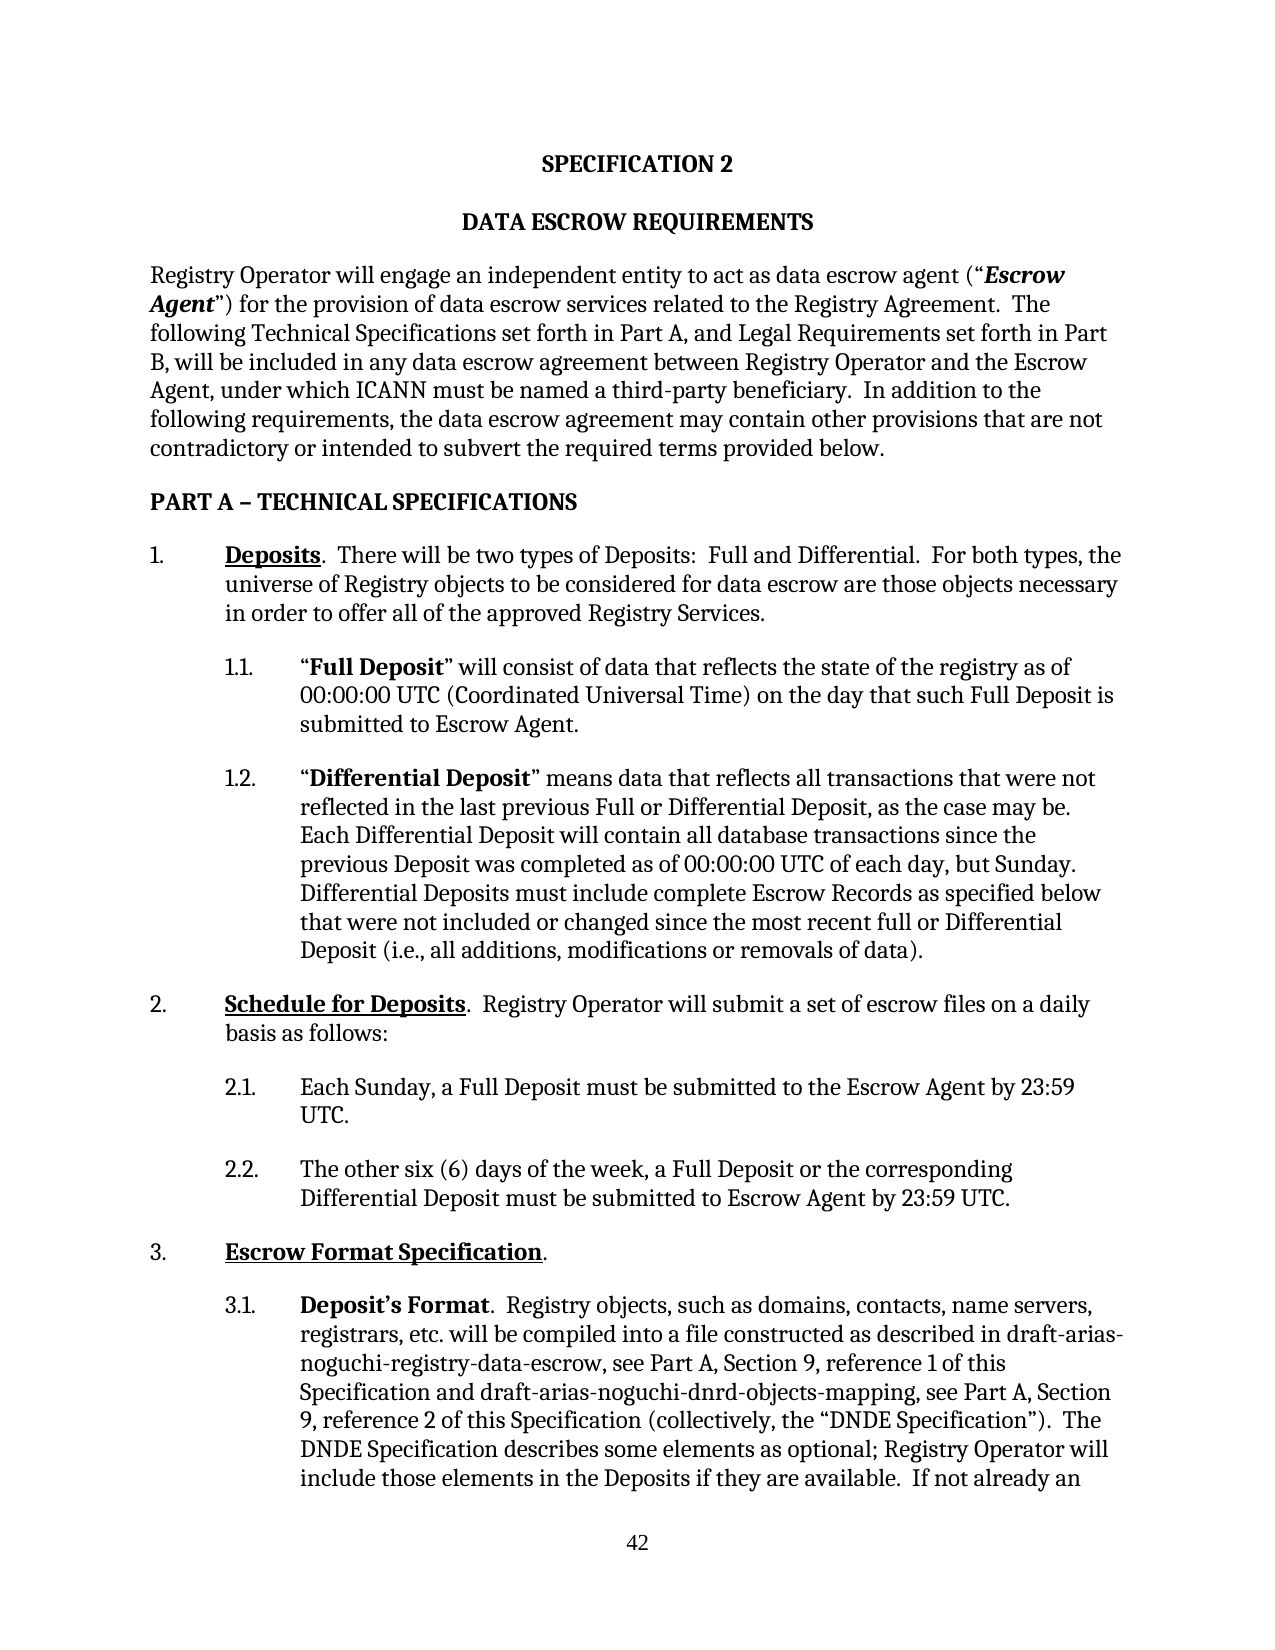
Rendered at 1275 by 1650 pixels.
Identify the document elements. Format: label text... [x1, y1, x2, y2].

text Registry Operator will engage an independent entity to act as data escrow agent (“Escrow Agent”) for the provision of data escrow services related to the Registry Agreement. The following Technical Specifications set forth in Part A, and Legal Requirements set forth in Part B, will be included in any data escrow agreement between Registry Operator and the Escrow Agent, under which ICANN must be named a third-party beneficiary. In addition to the following requirements, the data escrow agreement may contain other provisions that are not contradictory or intended to subvert the required terms provided below. [150, 261, 1125, 462]
list Schedule for Deposits. Registry Operator will submit a set of escrow files on a daily basis as follows: [150, 990, 1125, 1047]
list “Differential Deposit” means data that reflects all transactions that were not reflected in the last previous Full or Differential Deposit, as the case may be. Each Differential Deposit will contain all database transactions since the previous Deposit was completed as of 00:00:00 UTC of each day, but Sunday. Differential Deposits must include complete Escrow Records as specified below that were not included or changed since the most recent full or Differential Deposit (i.e., all additions, modifications or removals of data). [225, 764, 1125, 965]
text PART A – TECHNICAL SPECIFICATIONS [150, 487, 1125, 516]
list DATA ESCROW REQUIREMENTS [150, 150, 1125, 236]
list Each Sunday, a Full Deposit must be submitted to the Escrow Agent by 23:59 UTC. [225, 1072, 1125, 1130]
list Deposits. There will be two types of Deposits: Full and Differential. For both types, the universe of Registry objects to be considered for data escrow are those objects necessary in order to offer all of the approved Registry Services. [150, 541, 1125, 627]
list The other six (6) days of the week, a Full Deposit or the corresponding Differential Deposit must be submitted to Escrow Agent by 23:59 UTC. [225, 1155, 1125, 1212]
list Escrow Format Specification. [150, 1237, 1125, 1266]
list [225, 1291, 1125, 1492]
list “Full Deposit” will consist of data that reflects the state of the registry as of 00:00:00 UTC (Coordinated Universal Time) on the day that such Full Deposit is submitted to Escrow Agent. [225, 652, 1125, 739]
